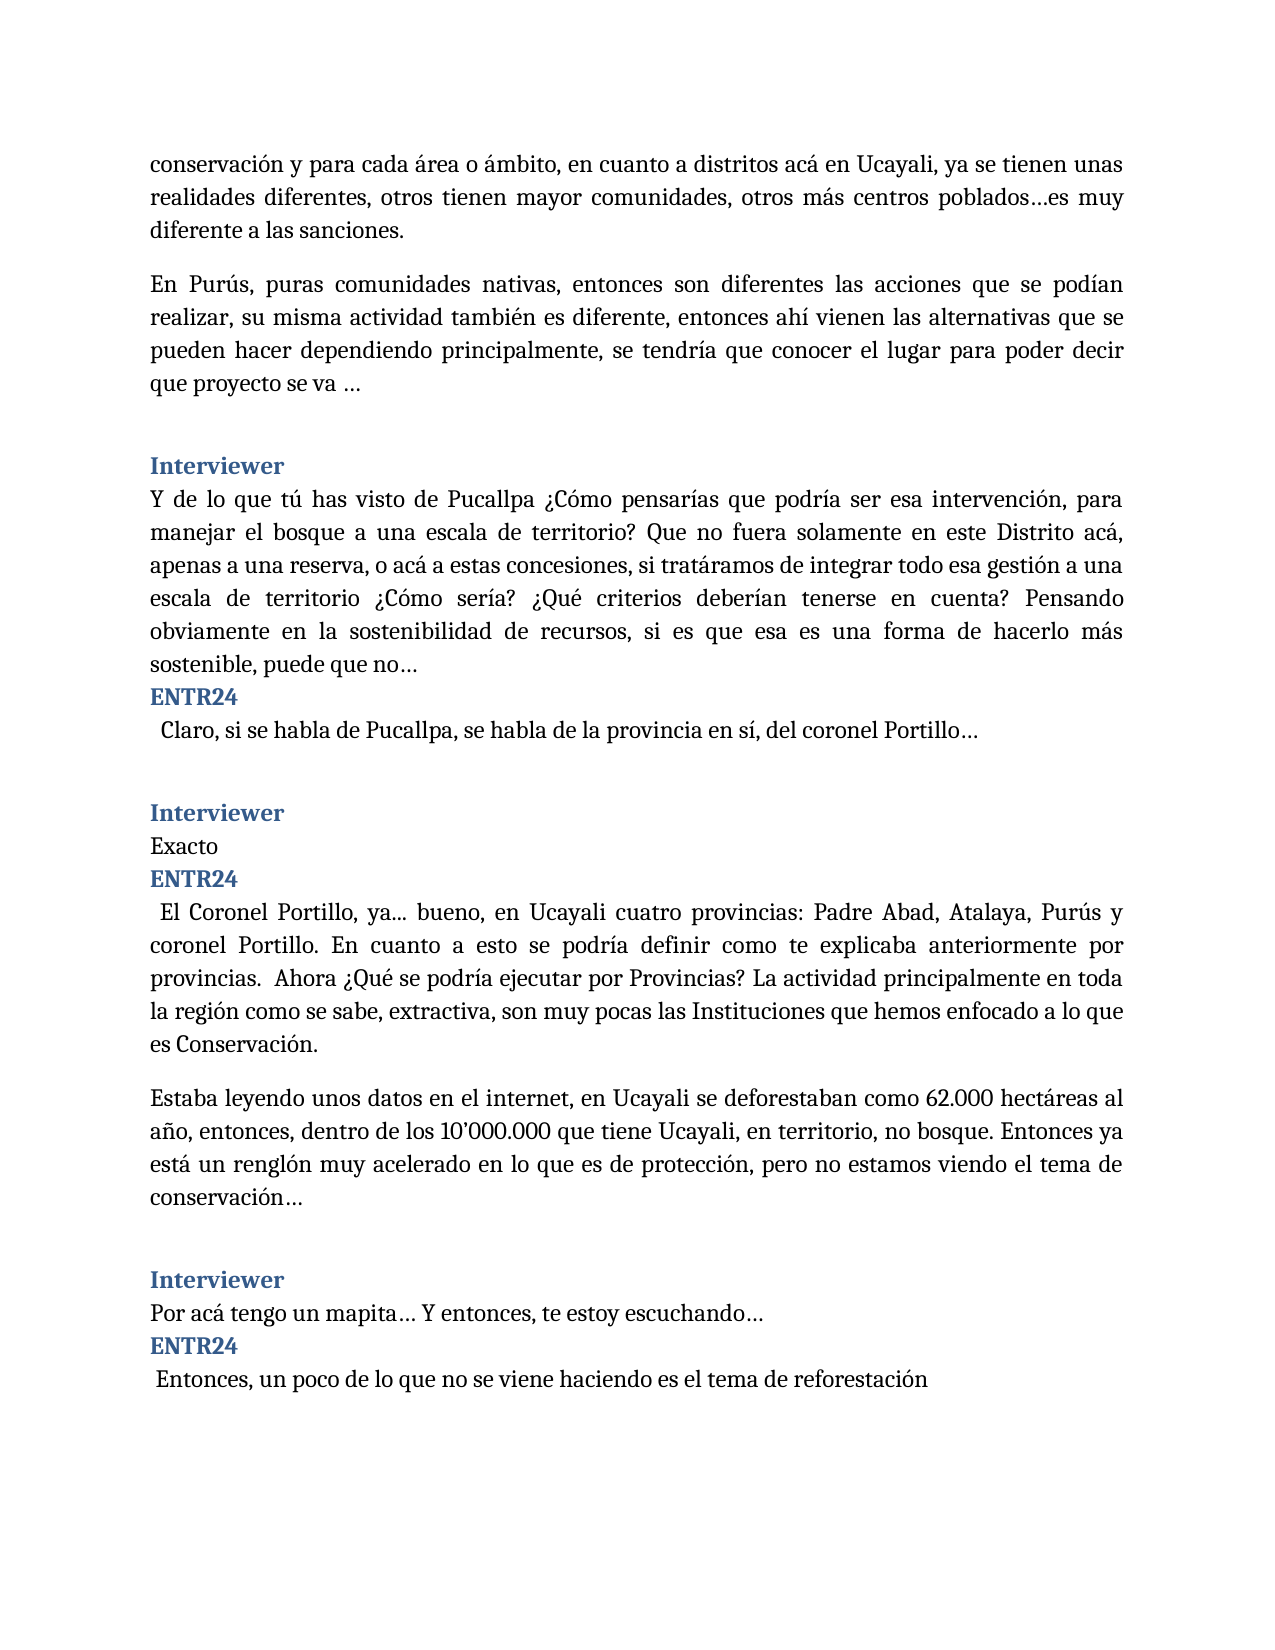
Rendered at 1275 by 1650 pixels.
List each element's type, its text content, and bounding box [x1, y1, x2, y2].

text ENTR24 El Coronel Portillo, ya... bueno, en Ucayali cuatro provincias: Padre Abad, Atalaya, Purús y coronel Portillo. En cuanto a esto se podría definir como te explicaba anteriormente por provincias. Ahora ¿Qué se podría ejecutar por Provincias? La actividad principalmente en toda la región como se sabe, extractiva, son muy pocas las Instituciones que hemos enfocado a lo que es Conservación. [150, 865, 1125, 1059]
text Estaba leyendo unos datos en el internet, en Ucayali se deforestaban como 62.000 hectáreas al año, entonces, dentro de los 10’000.000 que tiene Ucayali, en territorio, no bosque. Entonces ya está un renglón muy acelerado en lo que es de protección, pero no estamos viendo el tema de conservación… [150, 1084, 1125, 1212]
subtitle Interviewer Y de lo que tú has visto de Pucallpa ¿Cómo pensarías que podría ser esa intervención, para manejar el bosque a una escala de territorio? Que no fuera solamente en este Distrito acá, apenas a una reserva, o acá a estas concesiones, si tratáramos de integrar todo esa gestión a una escala de territorio ¿Cómo sería? ¿Qué criterios deberían tenerse en cuenta? Pensando obviamente en la sostenibilidad de recursos, si es que esa es una forma de hacerlo más sostenible, puede que no… [150, 452, 1125, 679]
subtitle Interviewer Exacto [150, 799, 1125, 861]
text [150, 150, 1125, 245]
text ENTR24 Claro, si se habla de Pucallpa, se habla de la provincia en sí, del coronel Portillo… [150, 683, 1125, 745]
text ENTR24 Entonces, un poco de lo que no se viene haciendo es el tema de reforestación [150, 1332, 1125, 1394]
text En Purús, puras comunidades nativas, entonces son diferentes las acciones que se podían realizar, su misma actividad también es diferente, entonces ahí vienen las alternativas que se pueden hacer dependiendo principalmente, se tendría que conocer el lugar para poder decir que proyecto se va … [150, 270, 1125, 398]
subtitle Interviewer Por acá tengo un mapita… Y entonces, te estoy escuchando… [150, 1266, 1125, 1328]
